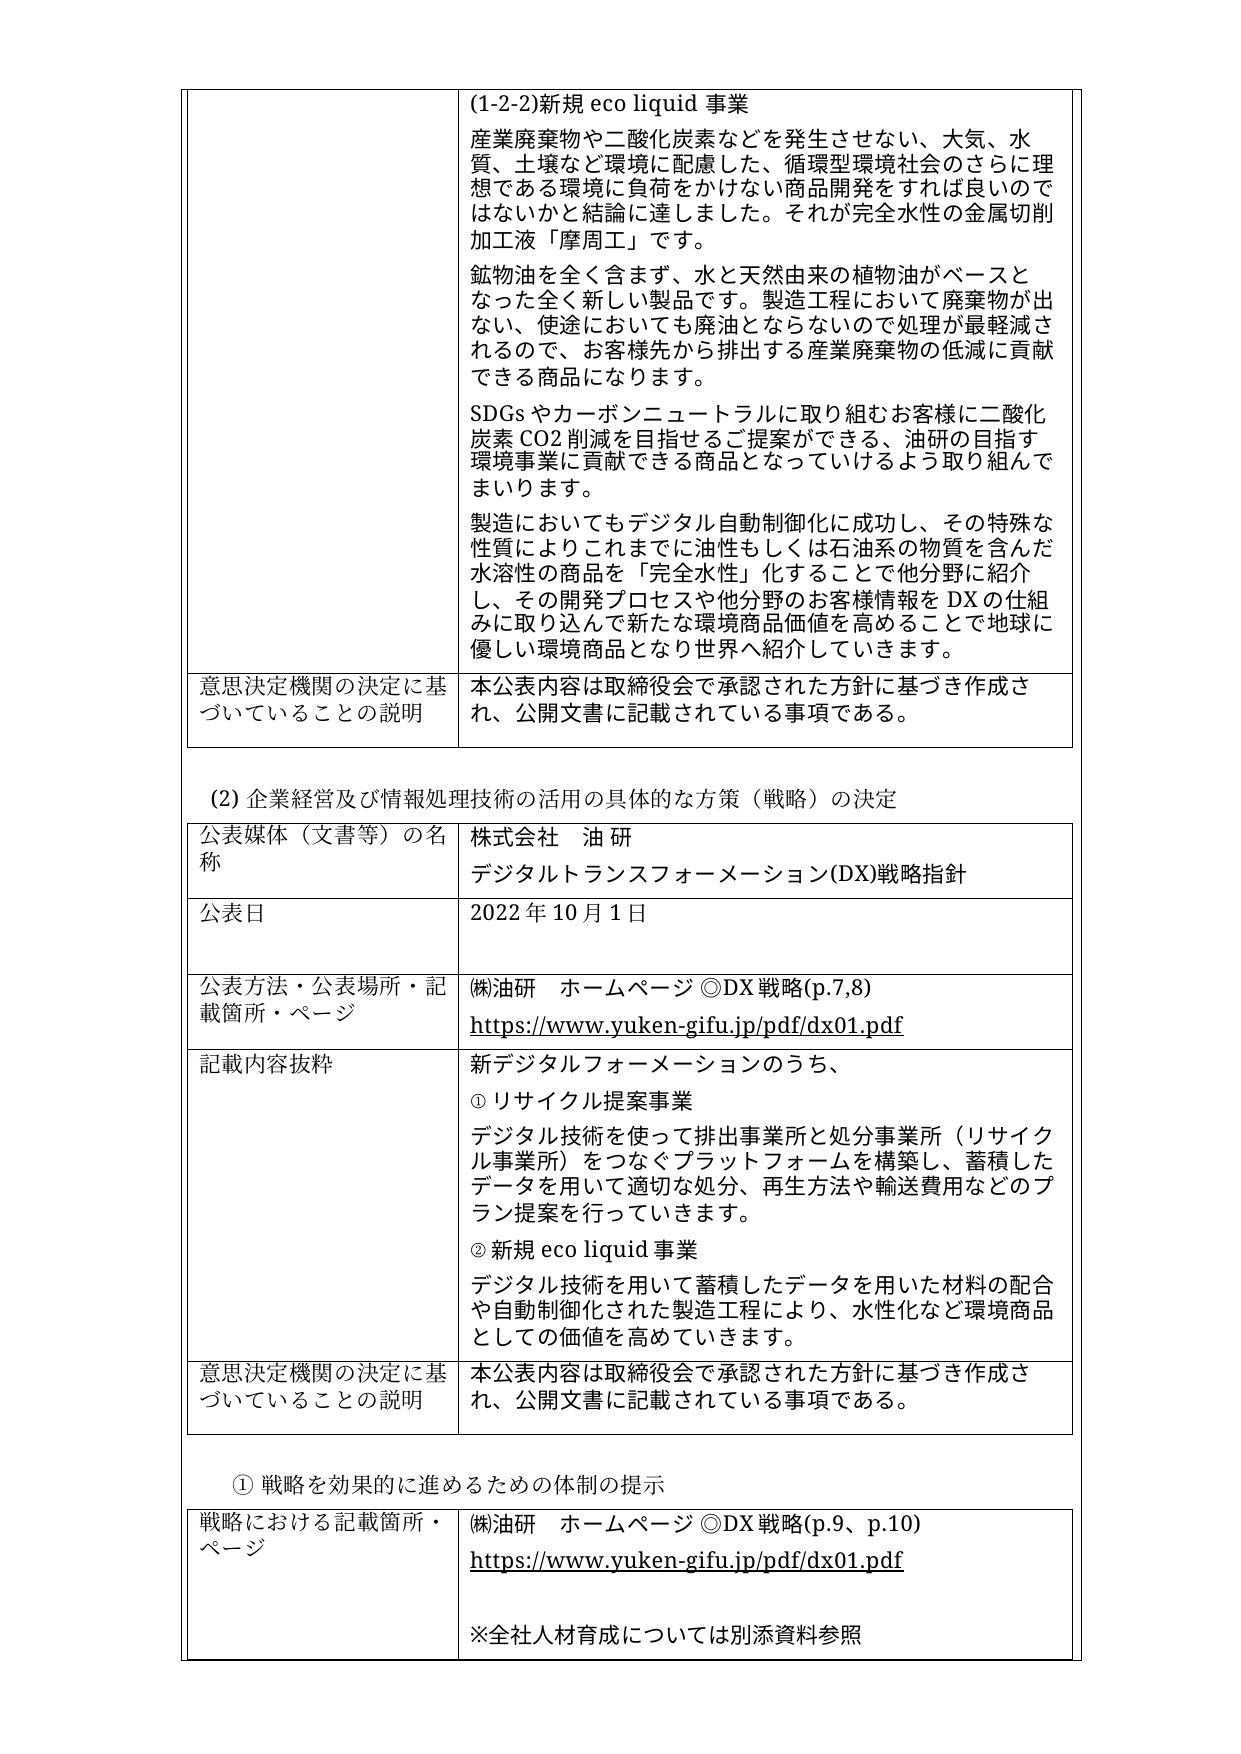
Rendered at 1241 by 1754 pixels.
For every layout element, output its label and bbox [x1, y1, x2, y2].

table_cell [182, 90, 1081, 1660]
